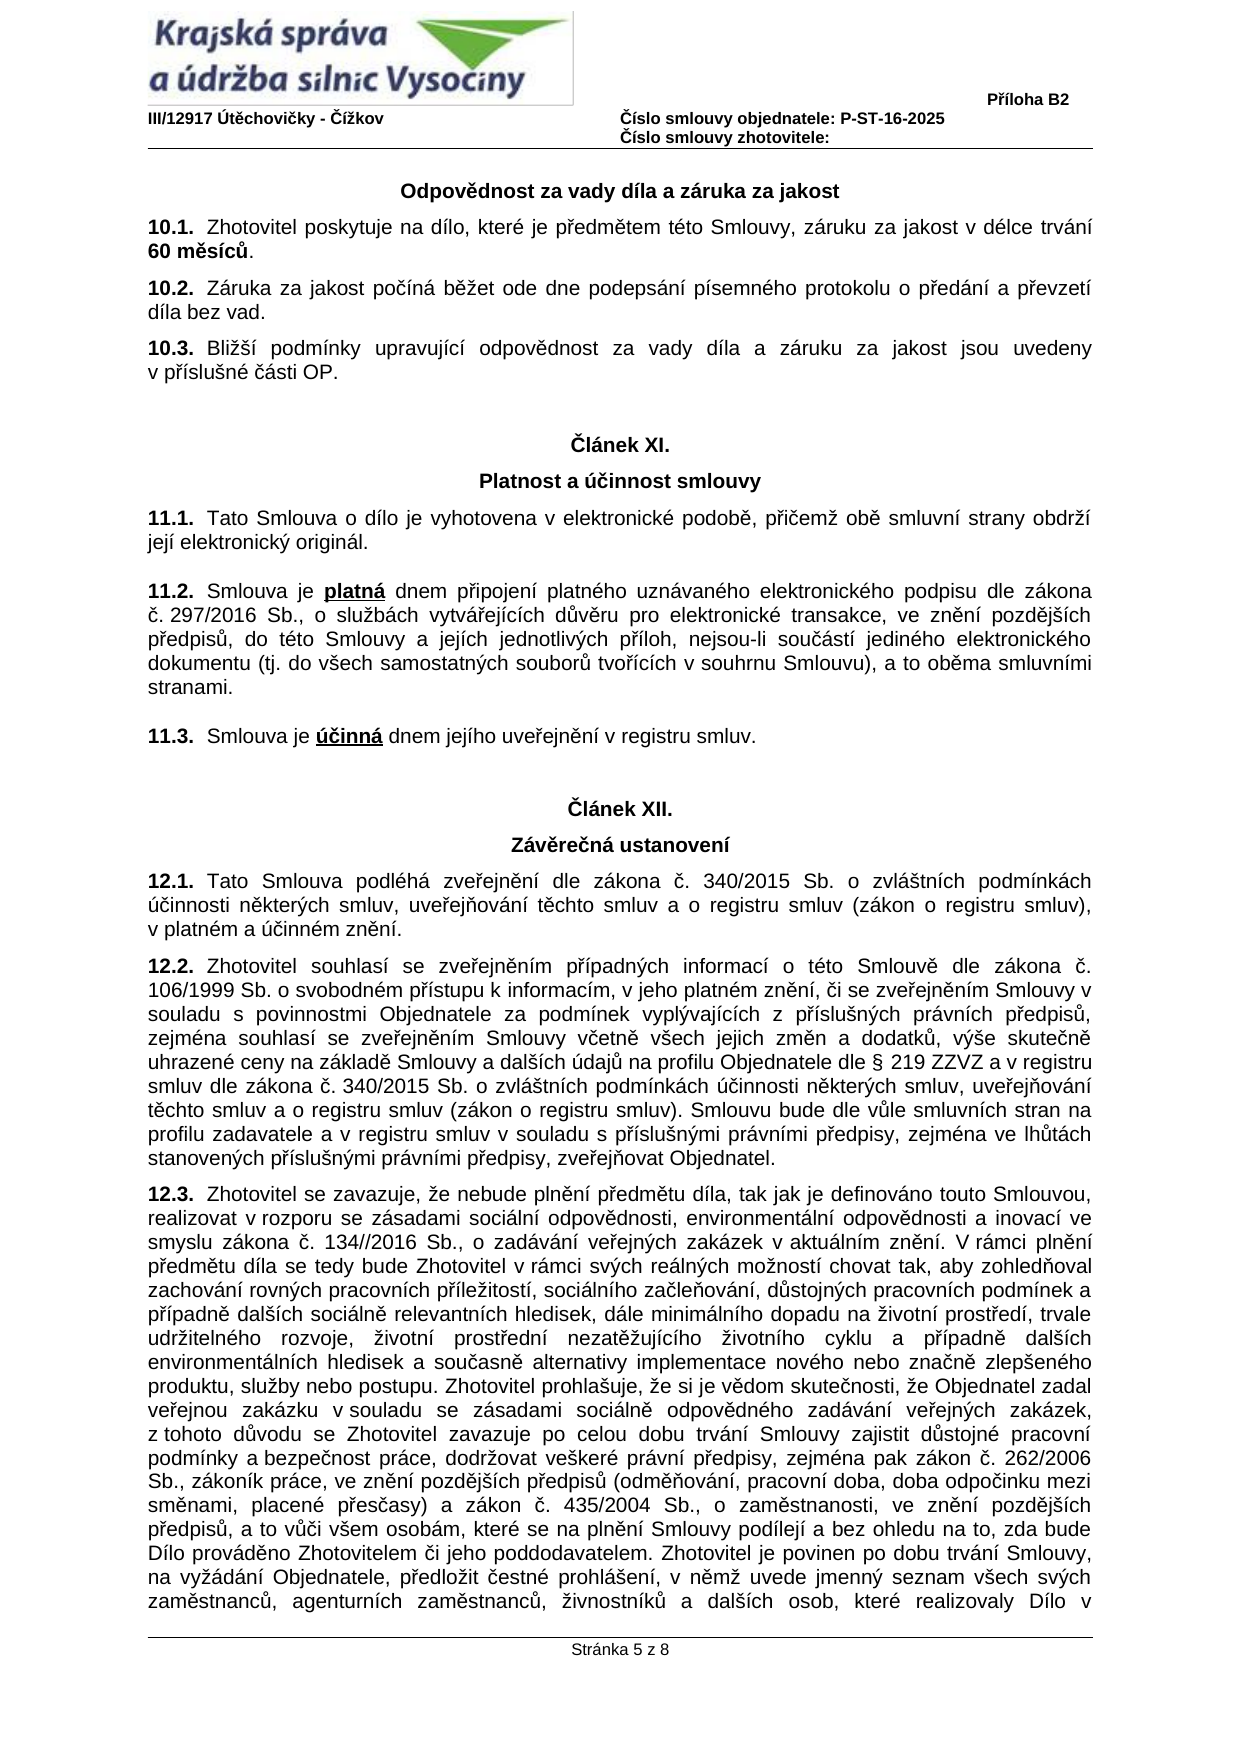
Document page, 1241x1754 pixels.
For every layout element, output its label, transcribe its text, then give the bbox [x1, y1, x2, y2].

list Zhotovitel poskytuje na dílo, které je předmětem této Smlouvy, záruku za jakost v délce trvání 60 měsíců. [148, 215, 1093, 263]
list Záruka za jakost počíná běžet ode dne podepsání písemného protokolu o předání a převzetí díla bez vad. [148, 276, 1093, 323]
subtitle Závěrečná ustanovení [148, 833, 1093, 857]
list Smlouva je účinná dnem jejího uveřejnění v registru smluv. [148, 723, 1093, 747]
list Zhotovitel souhlasí se zveřejněním případných informací o této Smlouvě dle zákona č. 106/1999 Sb. o svobodném přístupu k informacím, v jeho platném znění, či se zveřejněním Smlouvy v souladu s povinnostmi Objednatele za podmínek vyplývajících z příslušných právních předpisů, zejména souhlasí se zveřejněním Smlouvy včetně všech jejich změn a dodatků, výše skutečně uhrazené ceny na základě Smlouvy a dalších údajů na profilu Objednatele dle § 219 ZZVZ a v registru smluv dle zákona č. 340/2015 Sb. o zvláštních podmínkách účinnosti některých smluv, uveřejňování těchto smluv a o registru smluv (zákon o registru smluv). Smlouvu bude dle vůle smluvních stran na profilu zadavatele a v registru smluv v souladu s příslušnými právními předpisy, zejména ve lhůtách stanovených příslušnými právními předpisy, zveřejňovat Objednatel. [148, 954, 1093, 1169]
picture [147, 11, 574, 107]
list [148, 1182, 1093, 1613]
subtitle Odpovědnost za vady díla a záruka za jakost [148, 179, 1093, 203]
list Tato Smlouva podléhá zveřejnění dle zákona č. 340/2015 Sb. o zvláštních podmínkách účinnosti některých smluv, uveřejňování těchto smluv a o registru smluv (zákon o registru smluv), v platném a účinném znění. [148, 869, 1093, 941]
list Smlouva je platná dnem připojení platného uznávaného elektronického podpisu dle zákona č. 297/2016 Sb., o službách vytvářejících důvěru pro elektronické transakce, ve znění pozdějších předpisů, do této Smlouvy a jejích jednotlivých příloh, nejsou-li součástí jediného elektronického dokumentu (tj. do všech samostatných souborů tvořících v souhrnu Smlouvu), a to oběma smluvními stranami. [148, 579, 1093, 698]
text Článek XI. [148, 433, 1093, 457]
list Bližší podmínky upravující odpovědnost za vady díla a záruku za jakost jsou uvedeny v příslušné části OP. [148, 336, 1093, 384]
subtitle Platnost a účinnost smlouvy [148, 469, 1093, 493]
text Článek XII. [148, 796, 1093, 820]
list Tato Smlouva o dílo je vyhotovena v elektronické podobě, přičemž obě smluvní strany obdrží její elektronický originál. [148, 506, 1093, 554]
